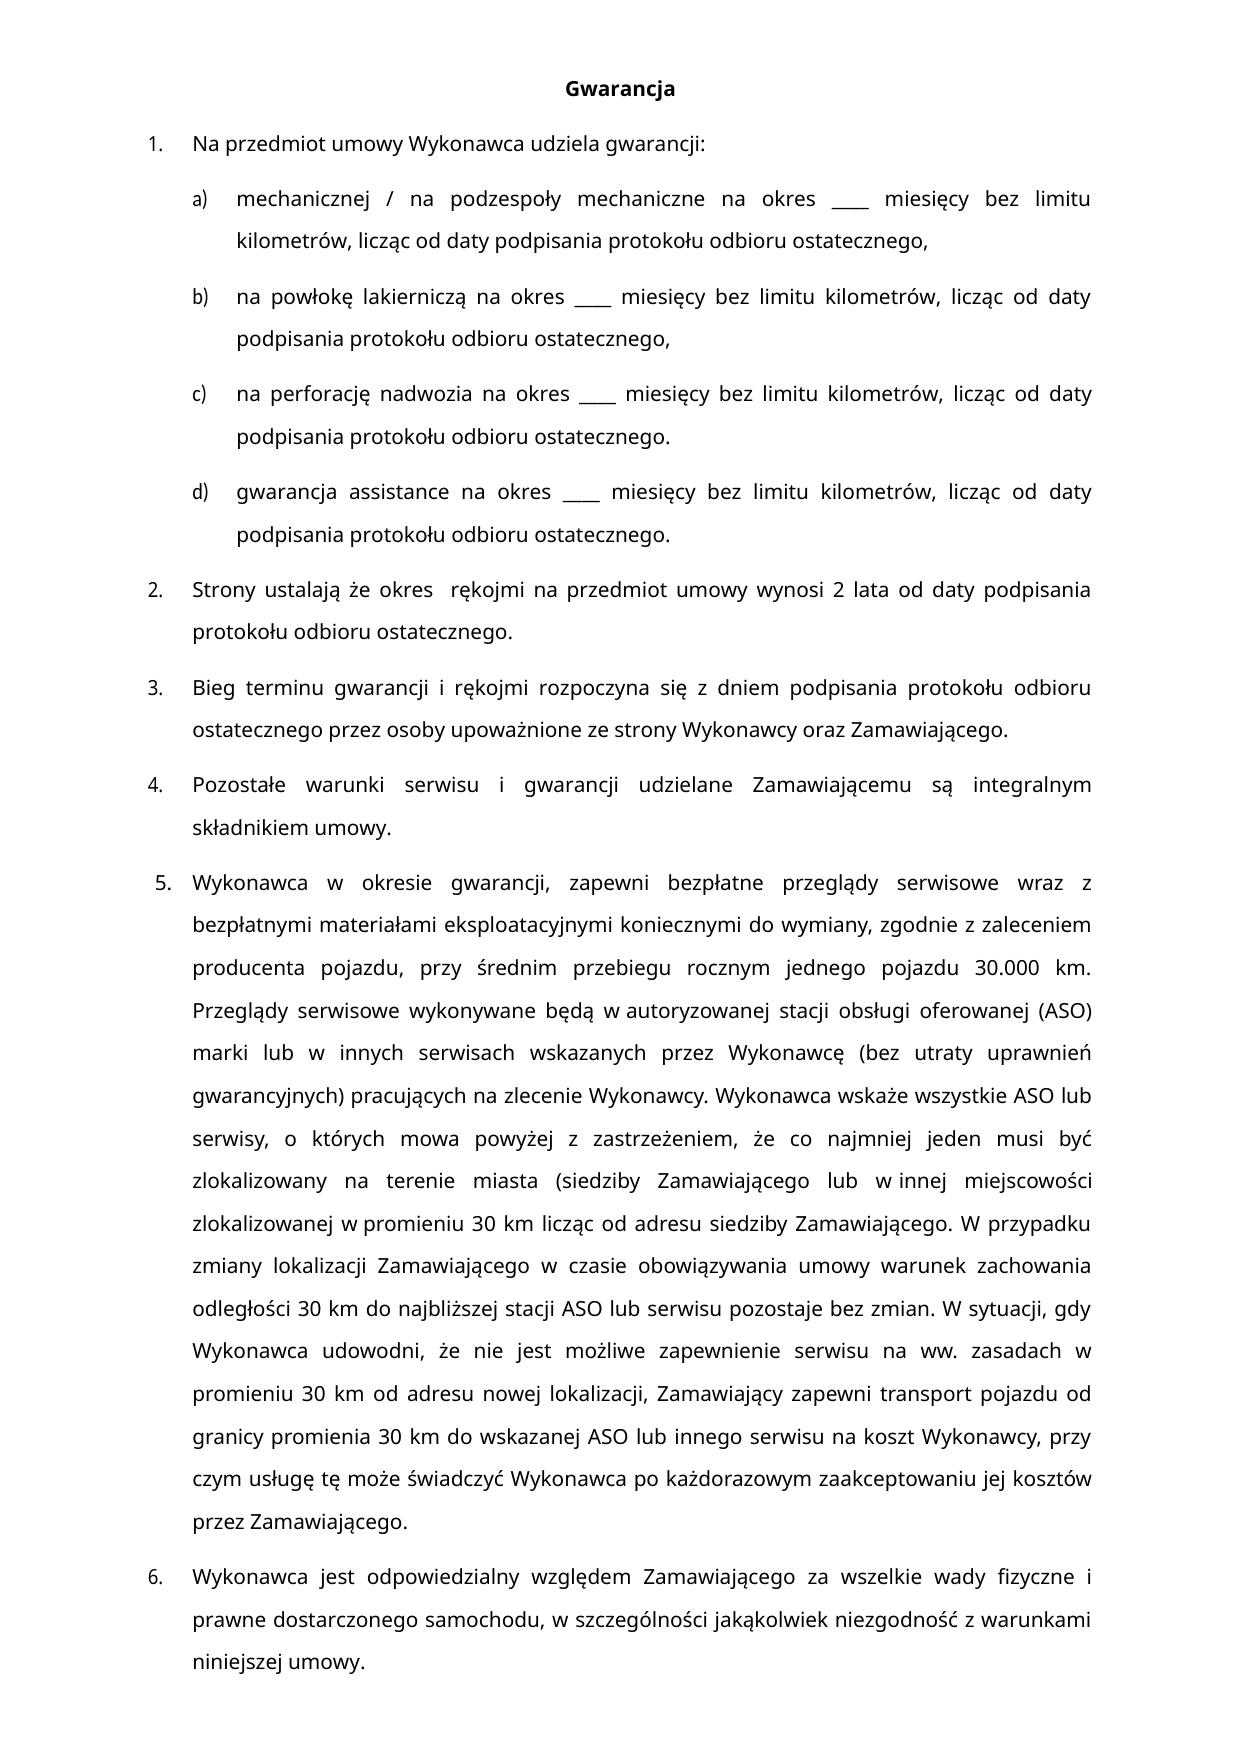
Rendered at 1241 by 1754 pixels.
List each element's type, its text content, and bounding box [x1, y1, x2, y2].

list Wykonawca w okresie gwarancji, zapewni bezpłatne przeglądy serwisowe wraz z bezpłatnymi materiałami eksploatacyjnymi koniecznymi do wymiany, zgodnie z zaleceniem producenta pojazdu, przy średnim przebiegu rocznym jednego pojazdu 30.000 km. Przeglądy serwisowe wykonywane będą w autoryzowanej stacji obsługi oferowanej (ASO) marki lub w innych serwisach wskazanych przez Wykonawcę (bez utraty uprawnień gwarancyjnych) pracujących na zlecenie Wykonawcy. Wykonawca wskaże wszystkie ASO lub serwisy, o których mowa powyżej z zastrzeżeniem, że co najmniej jeden musi być zlokalizowany na terenie miasta (siedziby Zamawiającego lub w innej miejscowości zlokalizowanej w promieniu 30 km licząc od adresu siedziby Zamawiającego. W przypadku zmiany lokalizacji Zamawiającego w czasie obowiązywania umowy warunek zachowania odległości 30 km do najbliższej stacji ASO lub serwisu pozostaje bez zmian. W sytuacji, gdy Wykonawca udowodni, że nie jest możliwe zapewnienie serwisu na ww. zasadach w promieniu 30 km od adresu nowej lokalizacji, Zamawiający zapewni transport pojazdu od granicy promienia 30 km do wskazanej ASO lub innego serwisu na koszt Wykonawcy, przy czym usługę tę może świadczyć Wykonawca po każdorazowym zaakceptowaniu jej kosztów przez Zamawiającego. [154, 868, 1093, 1536]
list Na przedmiot umowy Wykonawca udziela gwarancji: [148, 129, 1093, 157]
list mechanicznej / na podzespoły mechaniczne na okres ____ miesięcy bez limitu kilometrów, licząc od daty podpisania protokołu odbioru ostatecznego, [192, 184, 1093, 255]
list Bieg terminu gwarancji i rękojmi rozpoczyna się z dniem podpisania protokołu odbioru ostatecznego przez osoby upoważnione ze strony Wykonawcy oraz Zamawiającego. [148, 673, 1093, 744]
list na powłokę lakierniczą na okres ____ miesięcy bez limitu kilometrów, licząc od daty podpisania protokołu odbioru ostatecznego, [192, 282, 1093, 353]
list gwarancja assistance na okres ____ miesięcy bez limitu kilometrów, licząc od daty podpisania protokołu odbioru ostatecznego. [192, 477, 1093, 548]
text Gwarancja [148, 74, 1093, 102]
list Strony ustalają że okres rękojmi na przedmiot umowy wynosi 2 lata od daty podpisania protokołu odbioru ostatecznego. [148, 575, 1093, 646]
list Pozostałe warunki serwisu i gwarancji udzielane Zamawiającemu są integralnym składnikiem umowy. [148, 770, 1093, 841]
list na perforację nadwozia na okres ____ miesięcy bez limitu kilometrów, licząc od daty podpisania protokołu odbioru ostatecznego. [192, 379, 1093, 451]
list Wykonawca jest odpowiedzialny względem Zamawiającego za wszelkie wady fizyczne i prawne dostarczonego samochodu, w szczególności jakąkolwiek niezgodność z warunkami niniejszej umowy. [148, 1562, 1093, 1676]
